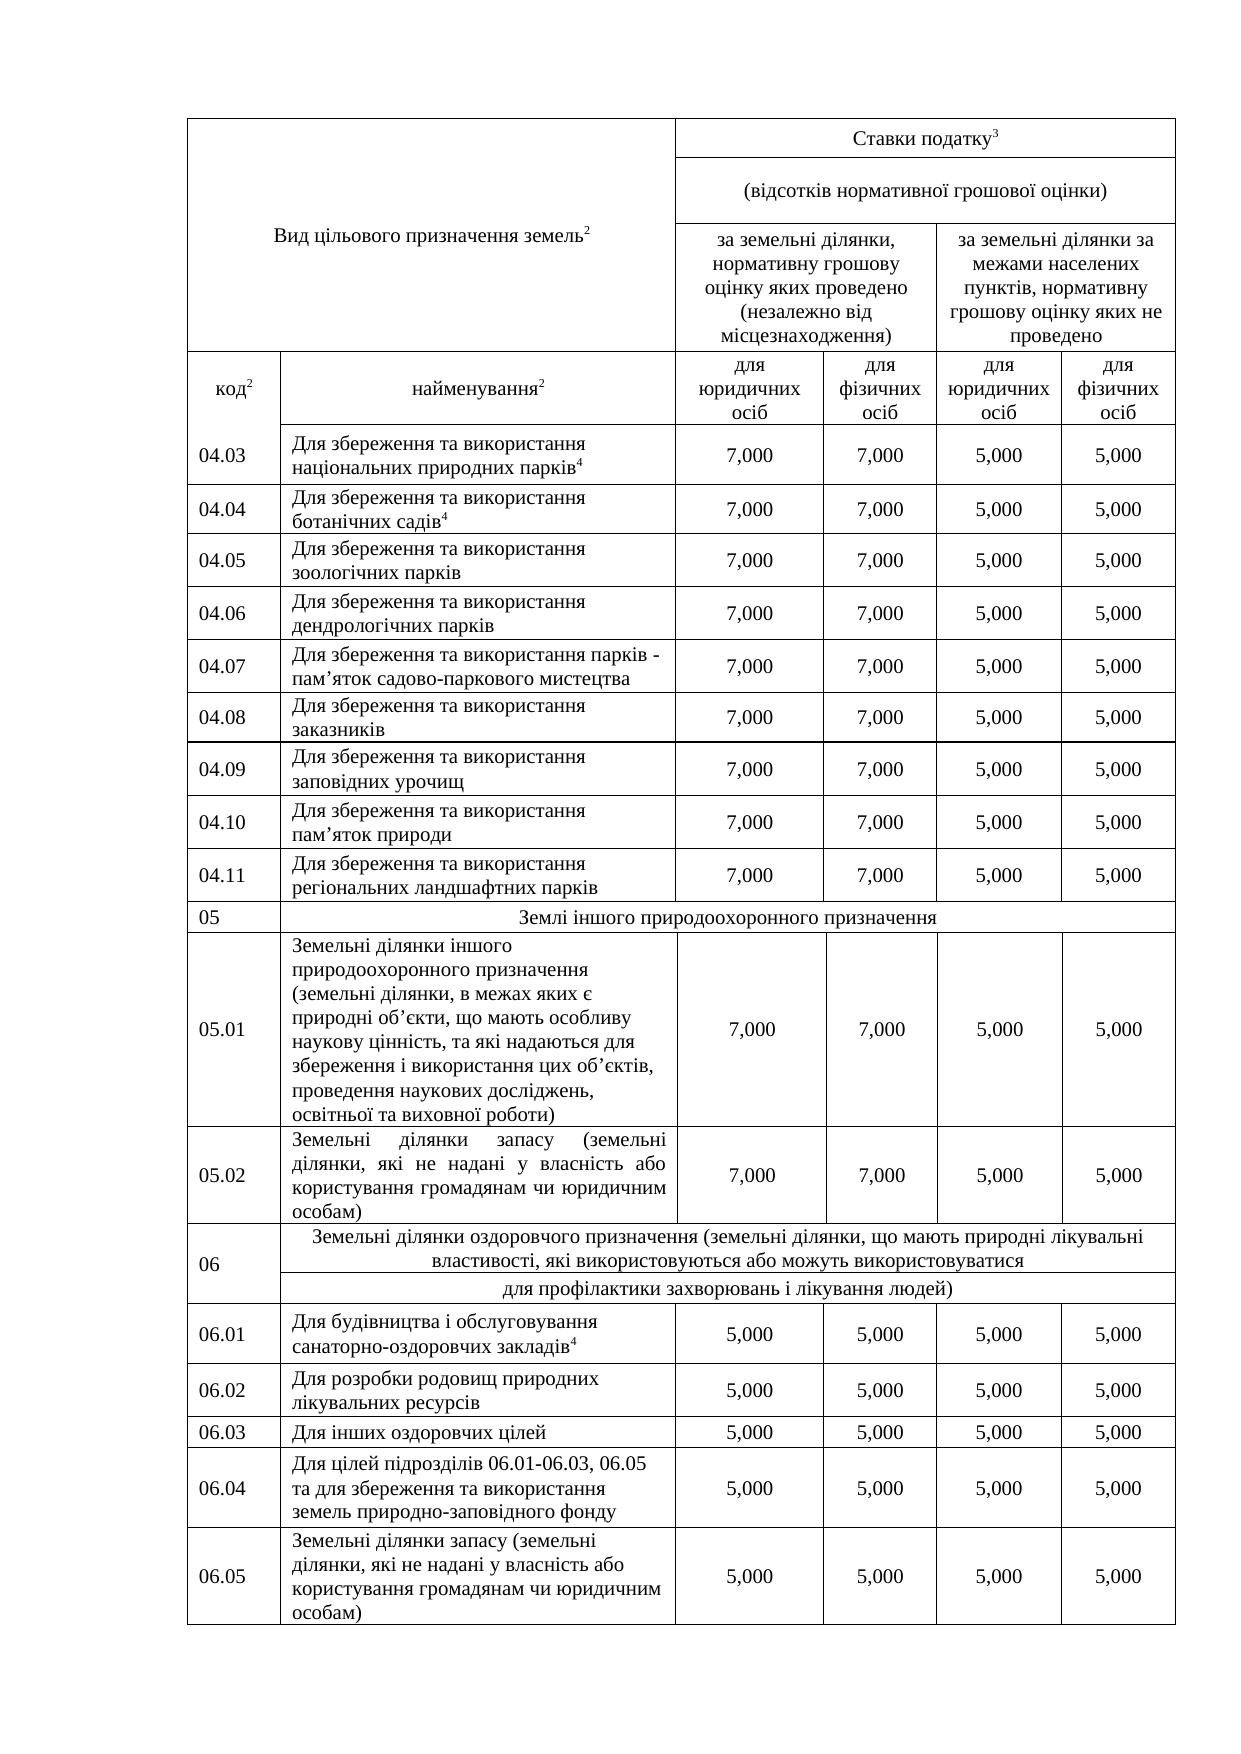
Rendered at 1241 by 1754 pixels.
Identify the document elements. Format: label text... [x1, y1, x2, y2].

table_cell 7,000 [676, 587, 823, 639]
table_cell Для збереження та використання заказників [281, 693, 675, 741]
table_cell Землі іншого природоохоронного призначення [281, 902, 1175, 932]
table_cell 7,000 [827, 933, 937, 1126]
table_cell 7,000 [824, 587, 936, 639]
table_cell 5,000 [1062, 1528, 1175, 1624]
table_cell (відсотків нормативної грошової оцінки) [676, 158, 1175, 223]
table_cell 04.11 [188, 849, 280, 901]
table_cell Земельні ділянки запасу (земельні ділянки, які не надані у власність або користування громадянам чи юридичним особам) [281, 1127, 677, 1223]
table_cell 5,000 [1062, 1304, 1175, 1363]
table_cell Для збереження та використання національних природних парків4 [281, 425, 675, 484]
table_cell 5,000 [1062, 796, 1175, 848]
table_cell Для інших оздоровчих цілей [281, 1417, 675, 1447]
table_cell 5,000 [824, 1448, 936, 1527]
table_cell для юридичних осіб [937, 352, 1061, 424]
table_cell для юридичних осіб [676, 352, 823, 424]
table_cell 7,000 [824, 693, 936, 741]
table_cell для фізичних осіб [824, 352, 936, 424]
table_cell 5,000 [1062, 1364, 1175, 1416]
table_cell 7,000 [676, 849, 823, 901]
table_cell 7,000 [824, 849, 936, 901]
table_cell за земельні ділянки за межами населених пунктів, нормативну грошову оцінку яких не проведено [937, 224, 1175, 351]
table_cell 04.06 [188, 587, 280, 639]
table_cell 7,000 [676, 485, 823, 533]
table_cell 7,000 [676, 640, 823, 692]
table_cell Земельні ділянки іншого природоохоронного призначення (земельні ділянки, в межах яких є природні об’єкти, що мають особливу наукову цінність, та які надаються для збереження і використання цих об’єктів, проведення наукових досліджень, освітньої та виховної роботи) [281, 933, 677, 1126]
table_cell 5,000 [1062, 425, 1175, 484]
table_cell 5,000 [676, 1448, 823, 1527]
table_cell 04.08 [188, 693, 280, 741]
table_cell 5,000 [824, 1304, 936, 1363]
table_cell 7,000 [676, 425, 823, 484]
table_cell 05 [188, 902, 280, 932]
table_cell 7,000 [676, 743, 823, 794]
table_cell Для збереження та використання парків - пам’яток садово-паркового мистецтва [281, 640, 675, 692]
table_cell 5,000 [824, 1364, 936, 1416]
table_cell 06.02 [188, 1364, 280, 1416]
table_cell 5,000 [1063, 1127, 1175, 1223]
table_cell 5,000 [937, 425, 1061, 484]
table_cell Для цілей підрозділів 06.01-06.03, 06.05 та для збереження та використання земель природно-заповідного фонду [281, 1448, 675, 1527]
table_cell Для збереження та використання ботанічних садів4 [281, 485, 675, 533]
table_cell Земельні ділянки запасу (земельні ділянки, які не надані у власність або користування громадянам чи юридичним особам) [281, 1528, 675, 1624]
table_cell 5,000 [937, 1448, 1061, 1527]
table_cell 7,000 [827, 1127, 937, 1223]
table_cell 5,000 [1062, 485, 1175, 533]
table_cell 5,000 [1062, 1448, 1175, 1527]
table_cell 06.04 [188, 1448, 280, 1527]
table_header Вид цільового призначення земель2 [188, 119, 675, 351]
table_cell 5,000 [937, 1364, 1061, 1416]
table_cell 7,000 [678, 933, 826, 1126]
table_cell 5,000 [1062, 587, 1175, 639]
table_cell 5,000 [937, 743, 1061, 794]
table_cell 7,000 [676, 534, 823, 586]
table_cell Для збереження та використання дендрологічних парків [281, 587, 675, 639]
table_cell для профілактики захворювань і лікування людей) [281, 1273, 1175, 1303]
table_cell 5,000 [1062, 849, 1175, 901]
table_cell 7,000 [824, 743, 936, 794]
table_cell 7,000 [824, 796, 936, 848]
table_cell 06.03 [188, 1417, 280, 1447]
table_cell 5,000 [937, 1528, 1061, 1624]
table_cell Для будівництва і обслуговування санаторно-оздоровчих закладів4 [281, 1304, 675, 1363]
table_cell 5,000 [676, 1304, 823, 1363]
table_cell 06.05 [188, 1528, 280, 1624]
table_cell Земельні ділянки оздоровчого призначення (земельні ділянки, що мають природні лікувальні властивості, які використовуються або можуть використовуватися [281, 1224, 1175, 1272]
table_cell 5,000 [938, 933, 1062, 1126]
table_cell 7,000 [824, 534, 936, 586]
table_cell 7,000 [676, 693, 823, 741]
table_cell Для збереження та використання пам’яток природи [281, 796, 675, 848]
table_header Ставки податку3 [676, 119, 1175, 157]
table_cell 04.05 [188, 534, 280, 586]
table_cell 06.01 [188, 1304, 280, 1363]
table_cell 7,000 [676, 796, 823, 848]
table_cell 5,000 [1062, 640, 1175, 692]
table_cell 04.09 [188, 743, 280, 794]
table_cell 5,000 [1063, 933, 1175, 1126]
table_cell Для збереження та використання регіональних ландшафтних парків [281, 849, 675, 901]
table_cell 5,000 [937, 796, 1061, 848]
table_cell Для розробки родовищ природних лікувальних ресурсів [281, 1364, 675, 1416]
table_cell 5,000 [1062, 1417, 1175, 1447]
table_cell 5,000 [676, 1417, 823, 1447]
table_cell 05.02 [188, 1127, 280, 1223]
table_cell за земельні ділянки, нормативну грошову оцінку яких проведено (незалежно від місцезнаходження) [676, 224, 936, 351]
table_cell 5,000 [938, 1127, 1062, 1223]
table_cell 5,000 [937, 485, 1061, 533]
table_cell Для збереження та використання зоологічних парків [281, 534, 675, 586]
table_cell 5,000 [937, 1304, 1061, 1363]
table_cell 5,000 [937, 534, 1061, 586]
table_cell 5,000 [824, 1417, 936, 1447]
table_cell найменування2 [281, 352, 675, 424]
table_cell 5,000 [937, 693, 1061, 741]
table_cell 04.10 [188, 796, 280, 848]
table_cell 04.04 [188, 485, 280, 533]
table_cell 5,000 [1062, 743, 1175, 794]
table_cell 5,000 [937, 587, 1061, 639]
table_cell 5,000 [937, 849, 1061, 901]
table_cell Для збереження та використання заповідних урочищ [281, 743, 675, 794]
table_cell 7,000 [678, 1127, 826, 1223]
table_cell 06 [188, 1224, 280, 1303]
table_cell 5,000 [1062, 693, 1175, 741]
table_cell 5,000 [1062, 534, 1175, 586]
table_cell 05.01 [188, 933, 280, 1126]
table_cell код2 [188, 352, 280, 424]
table_cell 5,000 [824, 1528, 936, 1624]
table_cell 5,000 [937, 1417, 1061, 1447]
table_cell 5,000 [676, 1364, 823, 1416]
table_cell 7,000 [824, 640, 936, 692]
table_cell 7,000 [824, 425, 936, 484]
table_cell 04.07 [188, 640, 280, 692]
table_cell 7,000 [824, 485, 936, 533]
table_cell 5,000 [676, 1528, 823, 1624]
table_cell для фізичних осіб [1062, 352, 1175, 424]
table_cell 5,000 [937, 640, 1061, 692]
table_cell 04.03 [188, 424, 280, 484]
